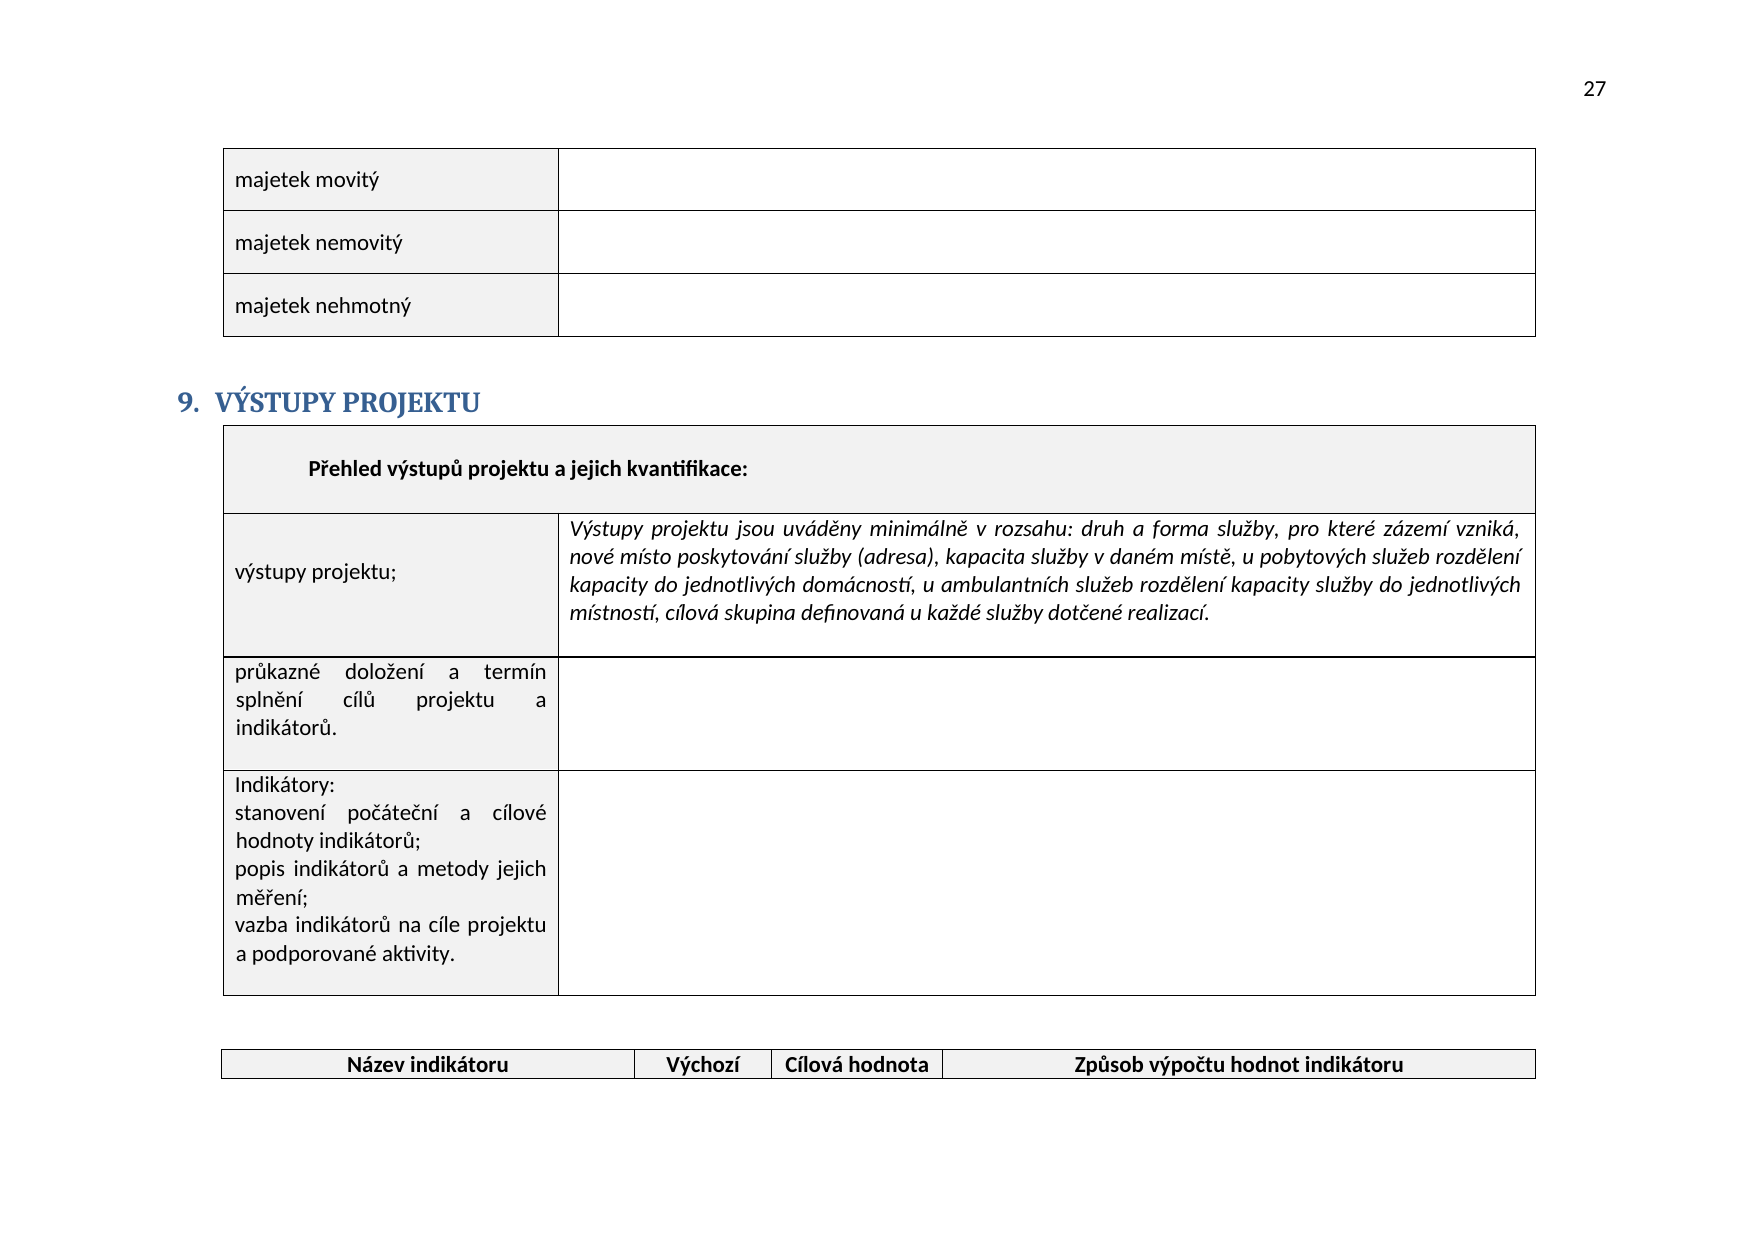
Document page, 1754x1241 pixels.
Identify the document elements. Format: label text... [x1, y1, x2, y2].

table_cell [559, 211, 1535, 273]
table_cell majetek nemovitý [224, 211, 558, 273]
subtitle Výstupy projektu [177, 387, 1606, 420]
table_header Přehled výstupů projektu a jejich kvantifikace: [224, 426, 1535, 513]
table_cell Výstupy projektu jsou uváděny minimálně v rozsahu: druh a forma služby, pro které zázemí vzniká, nové místo poskytování služby (adresa), kapacita služby v daném místě, u pobytových služeb rozdělení kapacity do jednotlivých domácností, u ambulantních služeb rozdělení kapacity služby do jednotlivých místností, cílová skupina definovaná u každé služby dotčené realizací. [559, 514, 1535, 656]
table_header Výchozí hodnota [635, 1050, 771, 1078]
table_cell [559, 658, 1535, 769]
table_header Cílová hodnota [772, 1050, 942, 1078]
table_cell Indikátory: stanovení počáteční a cílové hodnoty indikátorů; popis indikátorů a metody jejich měření; vazba indikátorů na cíle projektu a podporované aktivity. [224, 771, 558, 995]
table_cell průkazné doložení a termín splnění cílů projektu a indikátorů. [224, 658, 558, 769]
table_cell majetek nehmotný [224, 274, 558, 336]
table_cell [559, 149, 1535, 210]
table_cell [559, 274, 1535, 336]
table_cell výstupy projektu; [224, 514, 558, 656]
table_header Název indikátoru [222, 1050, 634, 1078]
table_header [943, 1050, 1535, 1078]
table_cell majetek movitý [224, 149, 558, 210]
table_cell [559, 771, 1535, 995]
